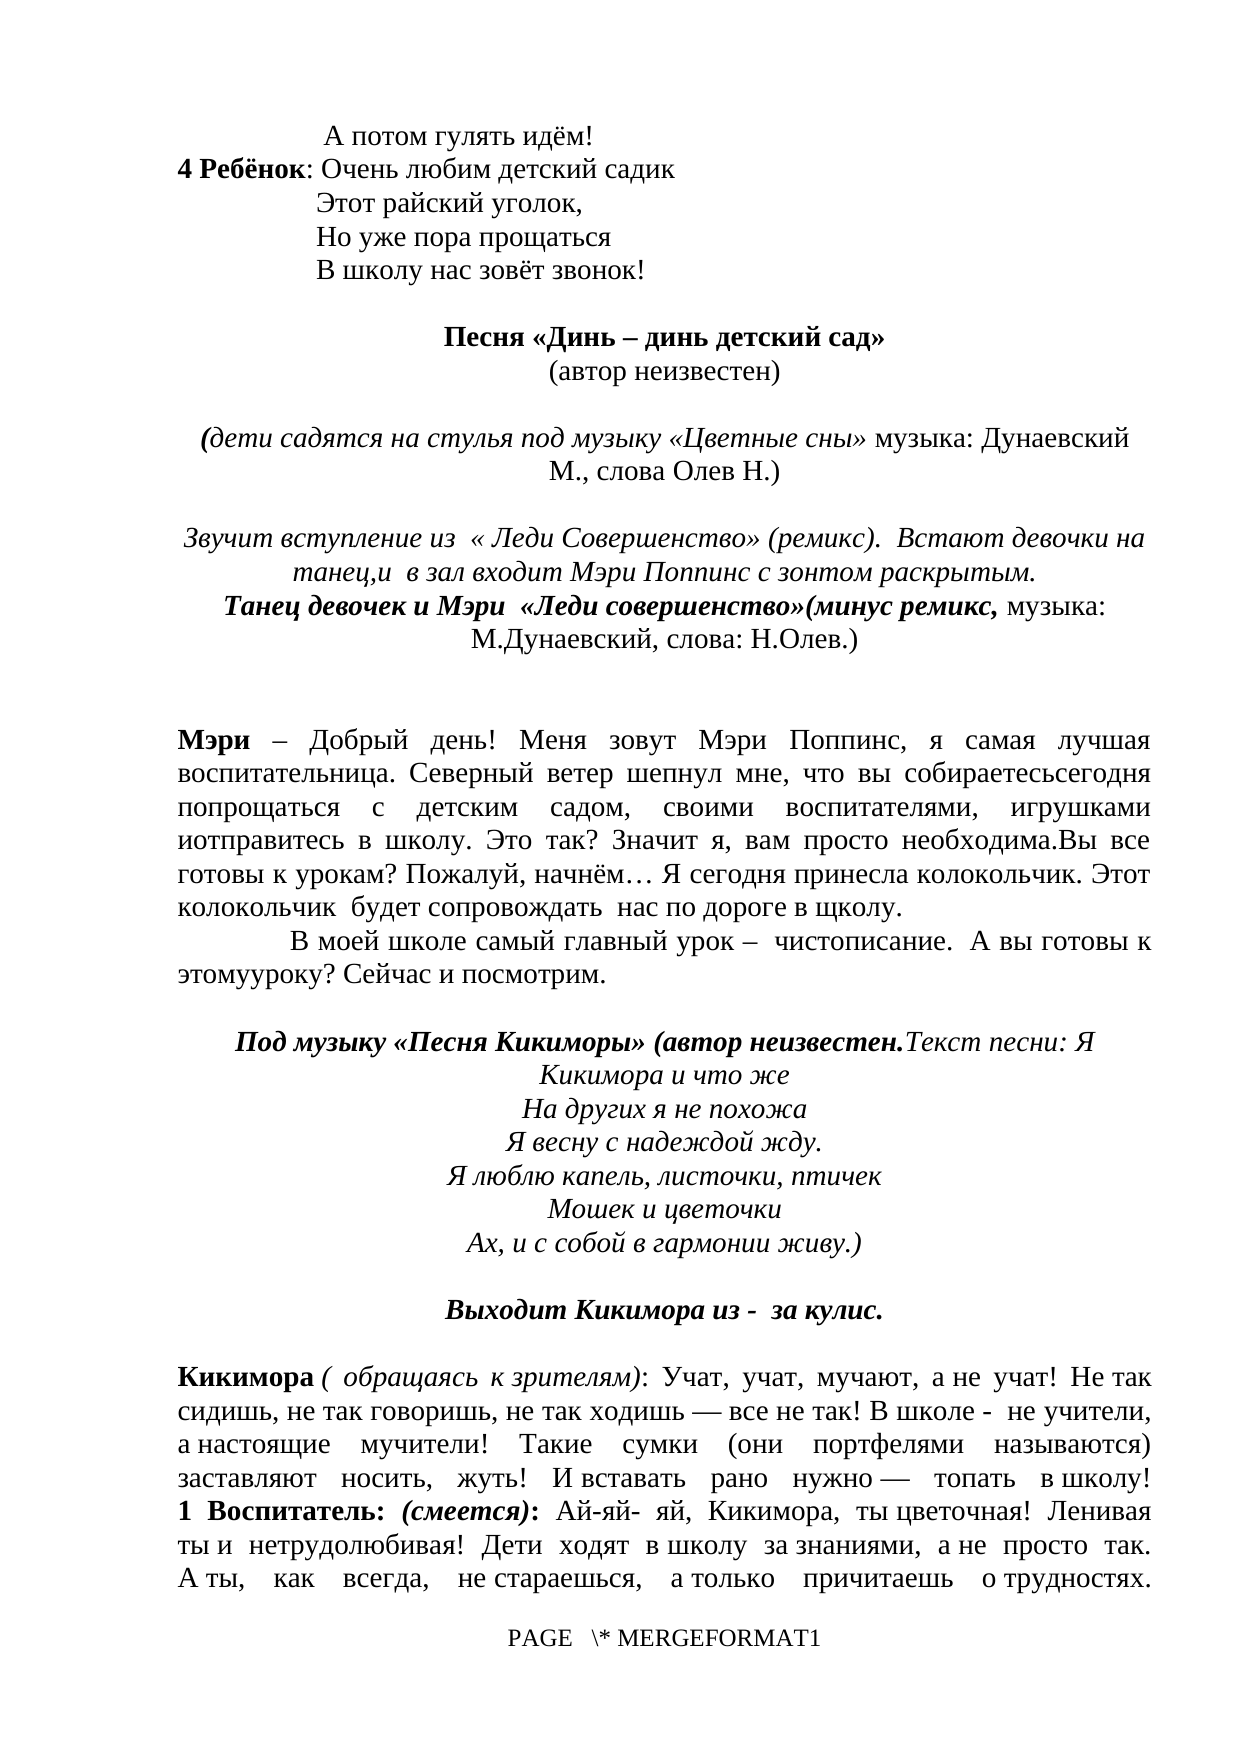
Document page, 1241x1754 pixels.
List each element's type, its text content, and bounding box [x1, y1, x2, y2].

text Но уже пора прощаться [177, 219, 1152, 252]
text Звучит вступление из « Леди Совершенство» (ремикс). Встают девочки на танец,и в зал входит Мэри Поппинс с зонтом раскрытым. [177, 521, 1152, 588]
text В моей школе самый главный урок – чистописание. А вы готовы к этомууроку? Сейчас и посмотрим. [177, 923, 1152, 990]
text Этот райский уголок, [177, 185, 1152, 219]
text Я люблю капель, листочки, птичек [177, 1158, 1152, 1191]
text В школу нас зовёт звонок! [177, 252, 1152, 286]
text (автор неизвестен) [177, 353, 1152, 386]
text Мэри – Добрый день! Меня зовут Мэри Поппинс, я самая лучшая воспитательница. Северный ветер шепнул мне, что вы собираетесьсегодня попрощаться с детским садом, своими воспитателями, игрушками иотправитесь в школу. Это так? Значит я, вам просто необходима.Вы все готовы к урокам? Пожалуй, начнём… Я сегодня принесла колокольчик. Этот колокольчик будет сопровождать нас по дороге в щколу. [177, 722, 1152, 923]
text Танец девочек и Мэри «Леди совершенство»(минус ремикс, музыка: М.Дунаевский, слова: Н.Олев.) [177, 588, 1152, 655]
text Я весну с надеждой жду. [177, 1124, 1152, 1158]
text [177, 1359, 1152, 1594]
text 4 Ребёнок: Очень любим детский садик [177, 152, 1152, 185]
text (дети садятся на стулья под музыку «Цветные сны» музыка: Дунаевский М., слова Олев Н.) [177, 420, 1152, 487]
text Мошек и цветочки [177, 1191, 1152, 1225]
text Ах, и с собой в гармонии живу.) [177, 1225, 1152, 1258]
text На других я не похожа [177, 1091, 1152, 1124]
text А потом гулять идём! [177, 118, 1152, 152]
text Песня «Динь – динь детский сад» [177, 319, 1152, 353]
text Под музыку «Песня Кикиморы» (автор неизвестен.Текст песни: Я Кикимора и что же [177, 1024, 1152, 1091]
text Выходит Кикимора из - за кулис. [177, 1292, 1152, 1326]
